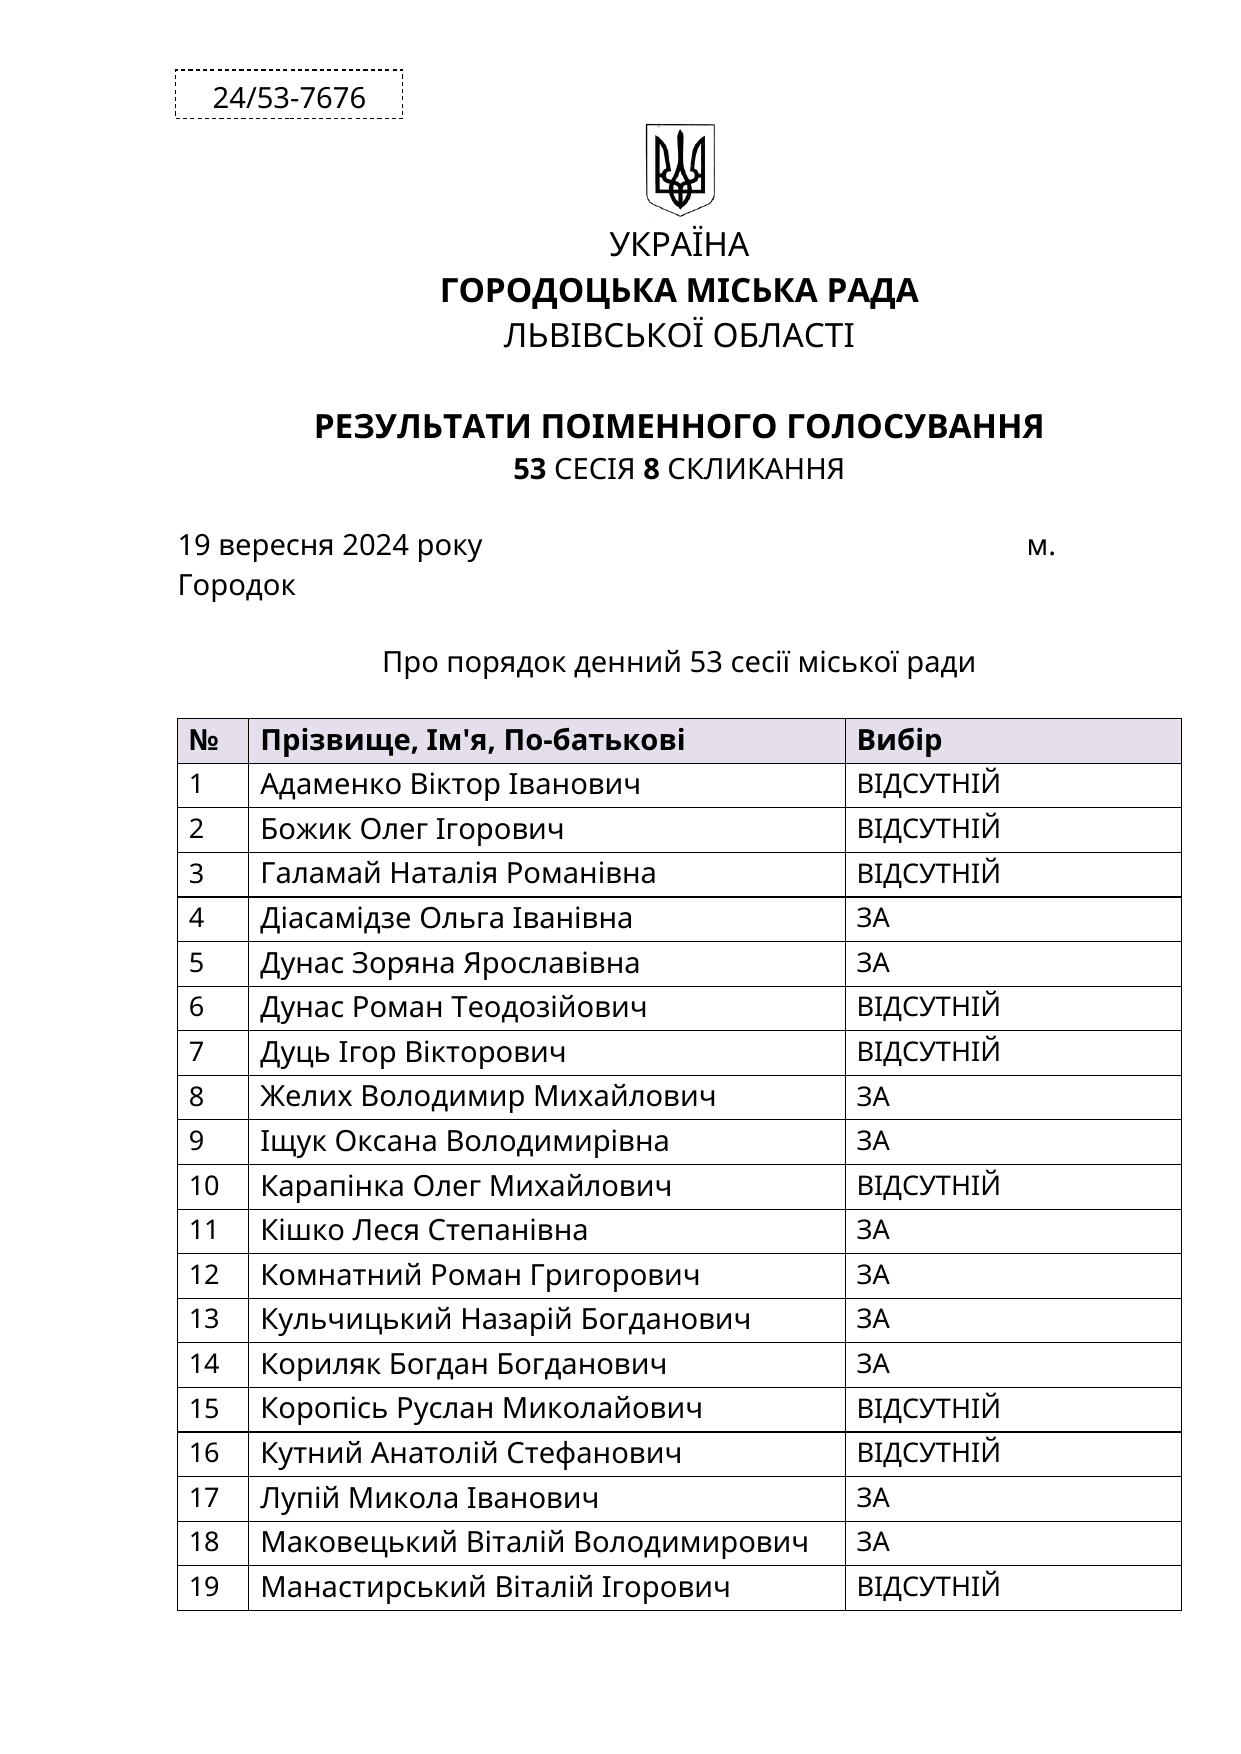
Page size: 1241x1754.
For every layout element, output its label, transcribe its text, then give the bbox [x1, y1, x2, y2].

table_cell Кутний Анатолій Стефанович [249, 1433, 845, 1476]
table_cell 13 [178, 1299, 248, 1342]
table_cell Галамай Наталія Романівна [249, 853, 845, 896]
table_cell Кульчицький Назарій Богданович [249, 1299, 845, 1342]
table_cell Кішко Леся Степанівна [249, 1210, 845, 1253]
table_cell 14 [178, 1343, 248, 1387]
table_cell ЗА [846, 1254, 1181, 1298]
text 19 вересня 2024 року м. Городок [177, 525, 1181, 604]
table_cell ВІДСУТНІЙ [846, 1433, 1181, 1476]
table_cell Карапінка Олег Михайлович [249, 1165, 845, 1208]
table_cell Дунас Роман Теодозійович [249, 987, 845, 1030]
table_cell ВІДСУТНІЙ [846, 1388, 1181, 1431]
table_cell Желих Володимир Михайлович [249, 1076, 845, 1119]
table_cell 2 [178, 808, 248, 852]
text 53 СЕСІЯ 8 СКЛИКАННЯ [177, 448, 1181, 488]
table_cell 6 [178, 987, 248, 1030]
table_cell 11 [178, 1210, 248, 1253]
table_cell Комнатний Роман Григорович [249, 1254, 845, 1298]
table_cell ЗА [846, 1522, 1181, 1565]
table_cell 18 [178, 1522, 248, 1565]
table_cell ЗА [846, 1299, 1181, 1342]
table_cell ЗА [846, 1343, 1181, 1387]
table_cell 19 [178, 1566, 248, 1610]
table_cell Божик Олег Ігорович [249, 808, 845, 852]
table_cell 7 [178, 1031, 248, 1075]
text УКРАЇНА [177, 221, 1181, 266]
table_cell 17 [178, 1477, 248, 1521]
text РЕЗУЛЬТАТИ ПОІМЕННОГО ГОЛОСУВАННЯ [177, 403, 1181, 448]
table_cell Маковецький Віталій Володимирович [249, 1522, 845, 1565]
table_cell 3 [178, 853, 248, 896]
table_cell 4 [178, 898, 248, 941]
table_cell ЗА [846, 1120, 1181, 1164]
table_cell Діасамідзе Ольга Іванівна [249, 898, 845, 941]
table_cell 12 [178, 1254, 248, 1298]
table_header Вибір [846, 719, 1181, 763]
table_cell 5 [178, 942, 248, 986]
table_cell ЗА [846, 1477, 1181, 1521]
table_cell ВІДСУТНІЙ [846, 1566, 1181, 1610]
table_cell 9 [178, 1120, 248, 1164]
table_cell Лупій Микола Іванович [249, 1477, 845, 1521]
table_cell 10 [178, 1165, 248, 1208]
table_cell Кориляк Богдан Богданович [249, 1343, 845, 1387]
table_cell 1 [178, 764, 248, 807]
table_cell ВІДСУТНІЙ [846, 853, 1181, 896]
table_cell ЗА [846, 898, 1181, 941]
table_cell ВІДСУТНІЙ [846, 1165, 1181, 1208]
table_cell ВІДСУТНІЙ [846, 987, 1181, 1030]
table_cell 8 [178, 1076, 248, 1119]
table_cell ЗА [846, 942, 1181, 986]
table_cell Іщук Оксана Володимирівна [249, 1120, 845, 1164]
text ГОРОДОЦЬКА МІСЬКА РАДА [177, 266, 1181, 312]
table_header Прізвище, Ім'я, По-батькові [249, 719, 845, 763]
table_cell Адаменко Віктор Іванович [249, 764, 845, 807]
table_cell ВІДСУТНІЙ [846, 764, 1181, 807]
table_cell ВІДСУТНІЙ [846, 1031, 1181, 1075]
table_cell Коропісь Руслан Миколайович [249, 1388, 845, 1431]
table_cell Манастирський Віталій Ігорович [249, 1566, 845, 1610]
table_cell ЗА [846, 1076, 1181, 1119]
text ЛЬВІВСЬКОЇ ОБЛАСТІ [177, 312, 1181, 357]
table_cell 16 [178, 1433, 248, 1476]
picture [633, 118, 726, 221]
table_cell Дуць Ігор Вікторович [249, 1031, 845, 1075]
table_cell Дунас Зоряна Ярославівна [249, 942, 845, 986]
table_header № [178, 719, 248, 763]
table_cell ЗА [846, 1210, 1181, 1253]
text Про порядок денний 53 сесії міської ради [177, 641, 1181, 681]
table_cell 15 [178, 1388, 248, 1431]
table_cell ВІДСУТНІЙ [846, 808, 1181, 852]
